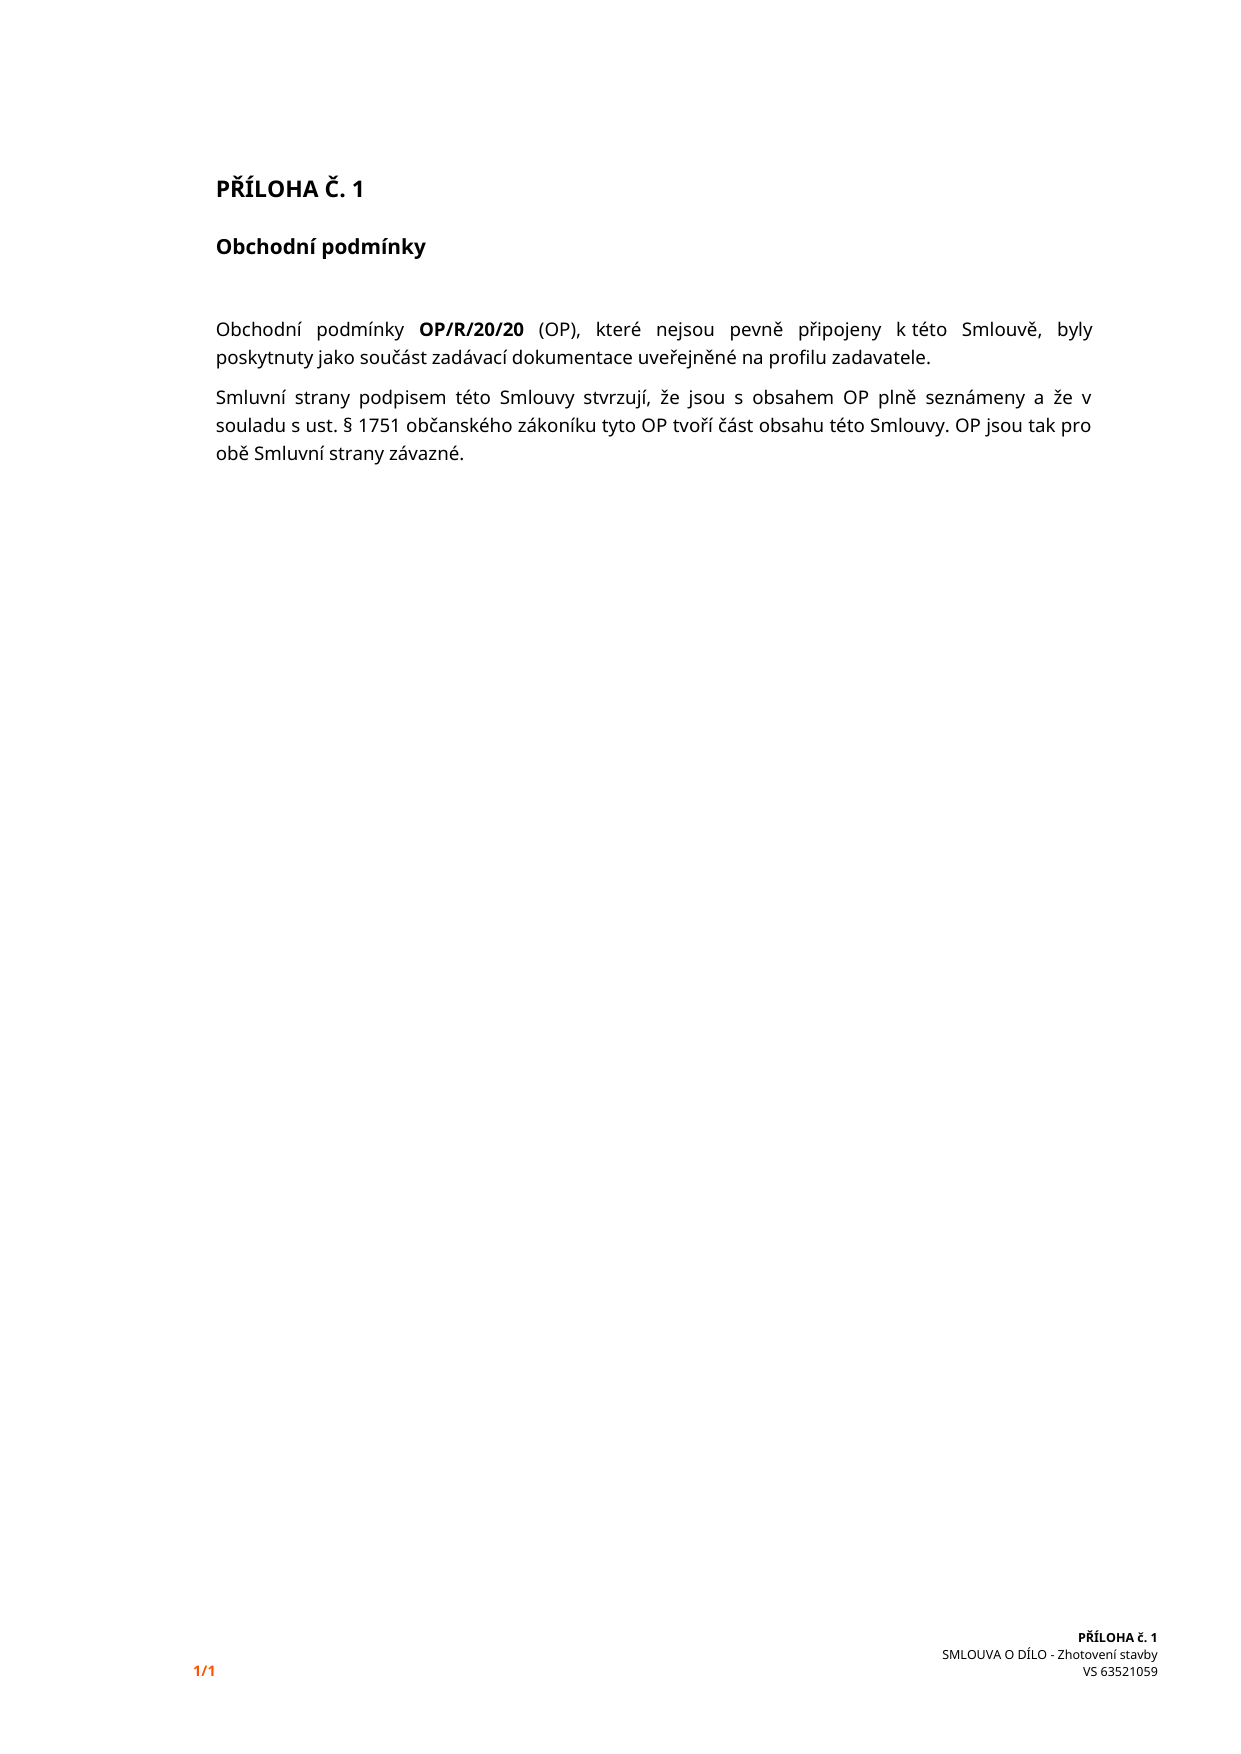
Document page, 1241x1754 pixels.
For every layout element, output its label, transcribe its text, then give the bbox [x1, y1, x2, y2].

text Příloha č. 1 [216, 172, 1093, 204]
text Smluvní strany podpisem této Smlouvy stvrzují, že jsou s obsahem OP plně seznámeny a že v souladu s ust. § 1751 občanského zákoníku tyto OP tvoří část obsahu této Smlouvy. OP jsou tak pro obě Smluvní strany závazné. [216, 385, 1093, 466]
text Obchodní podmínky [216, 232, 1093, 260]
text Obchodní podmínky OP/R/20/20 (OP), které nejsou pevně připojeny k této Smlouvě, byly poskytnuty jako součást zadávací dokumentace uveřejněné na profilu zadavatele. [216, 316, 1093, 370]
